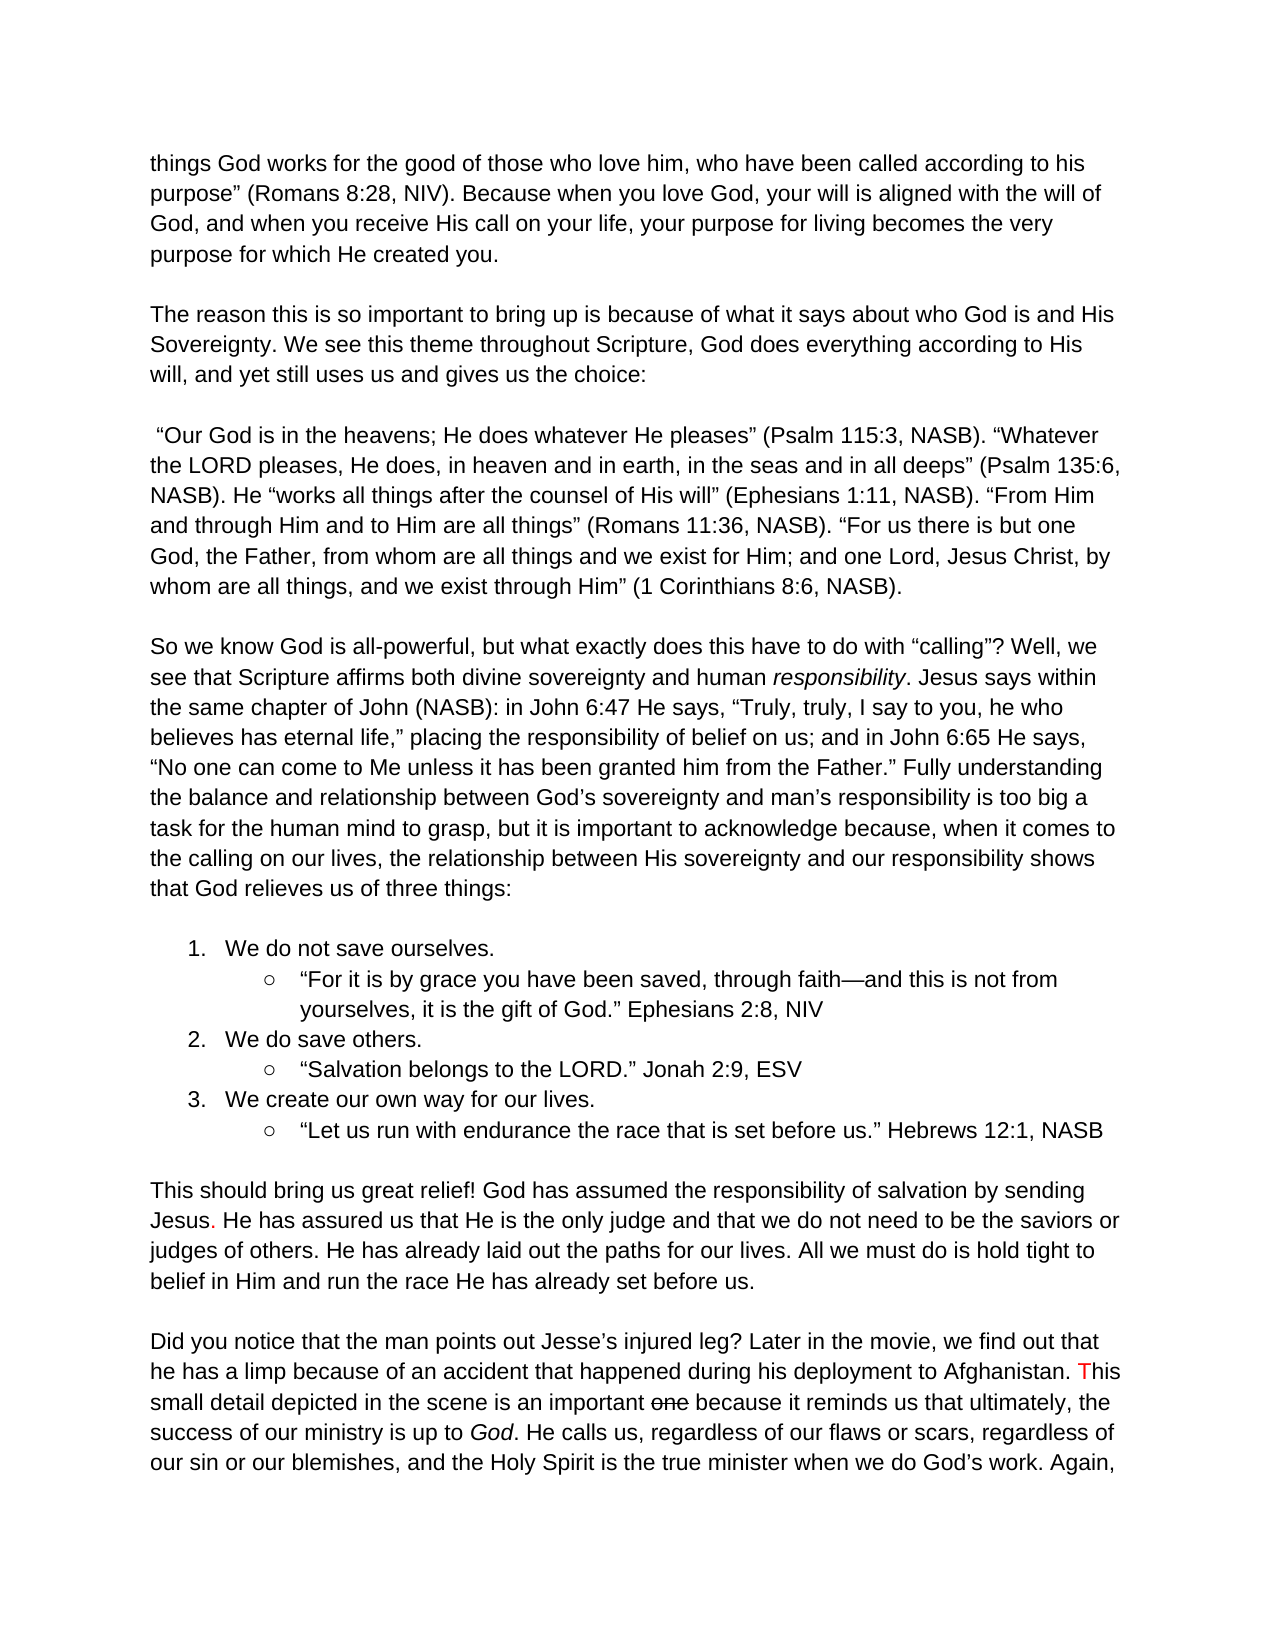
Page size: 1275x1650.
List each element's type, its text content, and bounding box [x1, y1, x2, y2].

text This should bring us great relief! God has assumed the responsibility of salvation by sending Jesus. He has assured us that He is the only judge and that we do not need to be the saviors or judges of others. He has already laid out the paths for our lives. All we must do is hold tight to belief in Him and run the race He has already set before us. [150, 1177, 1125, 1294]
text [150, 150, 1125, 267]
list “For it is by grace you have been saved, through faith—and this is not from yourselves, it is the gift of God.” Ephesians 2:8, NIV [262, 966, 1125, 1022]
list “Let us run with endurance the race that is set before us.” Hebrews 12:1, NASB [262, 1117, 1125, 1143]
text So we know God is all-powerful, but what exactly does this have to do with “calling”? Well, we see that Scripture affirms both divine sovereignty and human responsibility. Jesus says within the same chapter of John (NASB): in John 6:47 He says, “Truly, truly, I say to you, he who believes has eternal life,” placing the responsibility of belief on us; and in John 6:65 He says, “No one can come to Me unless it has been granted him from the Father.” Fully understanding the balance and relationship between God’s sovereignty and man’s responsibility is too big a task for the human mind to grasp, but it is important to acknowledge because, when it comes to the calling on our lives, the relationship between His sovereignty and our responsibility shows that God relieves us of three things: [150, 633, 1125, 901]
text “Our God is in the heavens; He does whatever He pleases” (Psalm 115:3, NASB). “Whatever the LORD pleases, He does, in heaven and in earth, in the seas and in all deeps” (Psalm 135:6, NASB). He “works all things after the counsel of His will” (Ephesians 1:11, NASB). “From Him and through Him and to Him are all things” (Romans 11:36, NASB). “For us there is but one God, the Father, from whom are all things and we exist for Him; and one Lord, Jesus Christ, by whom are all things, and we exist through Him” (1 Corinthians 8:6, NASB). [150, 422, 1125, 599]
list We create our own way for our lives. [187, 1086, 1125, 1113]
list We do not save ourselves. [187, 935, 1125, 962]
list “Salvation belongs to the LORD.” Jonah 2:9, ESV [262, 1056, 1125, 1083]
text The reason this is so important to bring up is because of what it says about who God is and His Sovereignty. We see this theme throughout Scripture, God does everything according to His will, and yet still uses us and gives us the choice: [150, 301, 1125, 388]
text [150, 1328, 1125, 1475]
list We do save others. [187, 1026, 1125, 1052]
